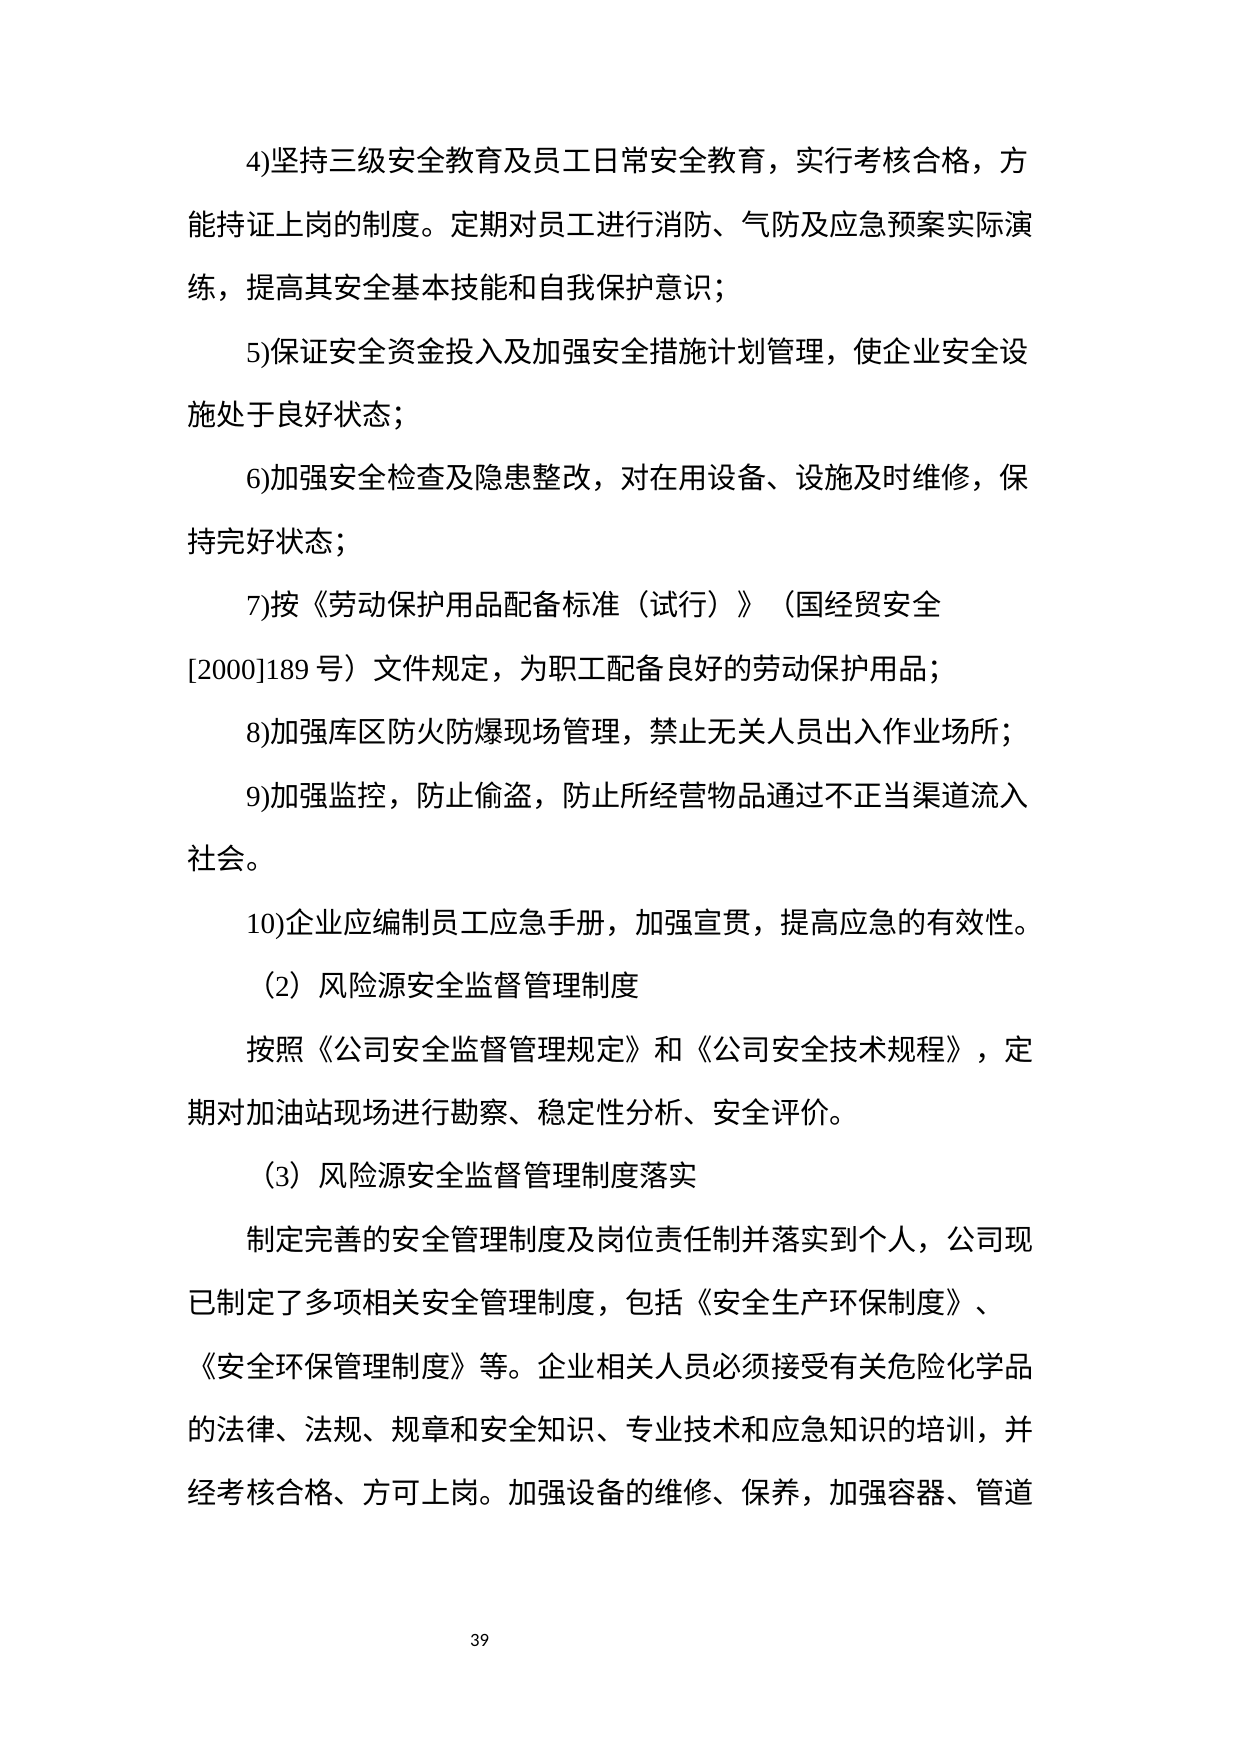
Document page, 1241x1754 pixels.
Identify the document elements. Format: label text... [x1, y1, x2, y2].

text 7)按《劳动保护用品配备标准（试行）》（国经贸安全[2000]189号）文件规定，为职工配备良好的劳动保护用品； [187, 582, 1053, 688]
text 4)坚持三级安全教育及员工日常安全教育，实行考核合格，方能持证上岗的制度。定期对员工进行消防、气防及应急预案实际演练，提高其安全基本技能和自我保护意识； [187, 138, 1053, 307]
text 10)企业应编制员工应急手册，加强宣贯，提高应急的有效性。 [187, 899, 1053, 941]
text 8)加强库区防火防爆现场管理，禁止无关人员出入作业场所； [187, 709, 1053, 751]
text 9)加强监控，防止偷盗，防止所经营物品通过不正当渠道流入社会。 [187, 772, 1053, 878]
text （2）风险源安全监督管理制度 [187, 963, 1053, 1005]
text 5)保证安全资金投入及加强安全措施计划管理，使企业安全设施处于良好状态； [187, 328, 1053, 434]
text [187, 1216, 1053, 1512]
text （3）风险源安全监督管理制度落实 [187, 1153, 1053, 1195]
text 按照《公司安全监督管理规定》和《公司安全技术规程》，定期对加油站现场进行勘察、稳定性分析、安全评价。 [187, 1026, 1053, 1132]
text 6)加强安全检查及隐患整改，对在用设备、设施及时维修，保持完好状态； [187, 455, 1053, 561]
